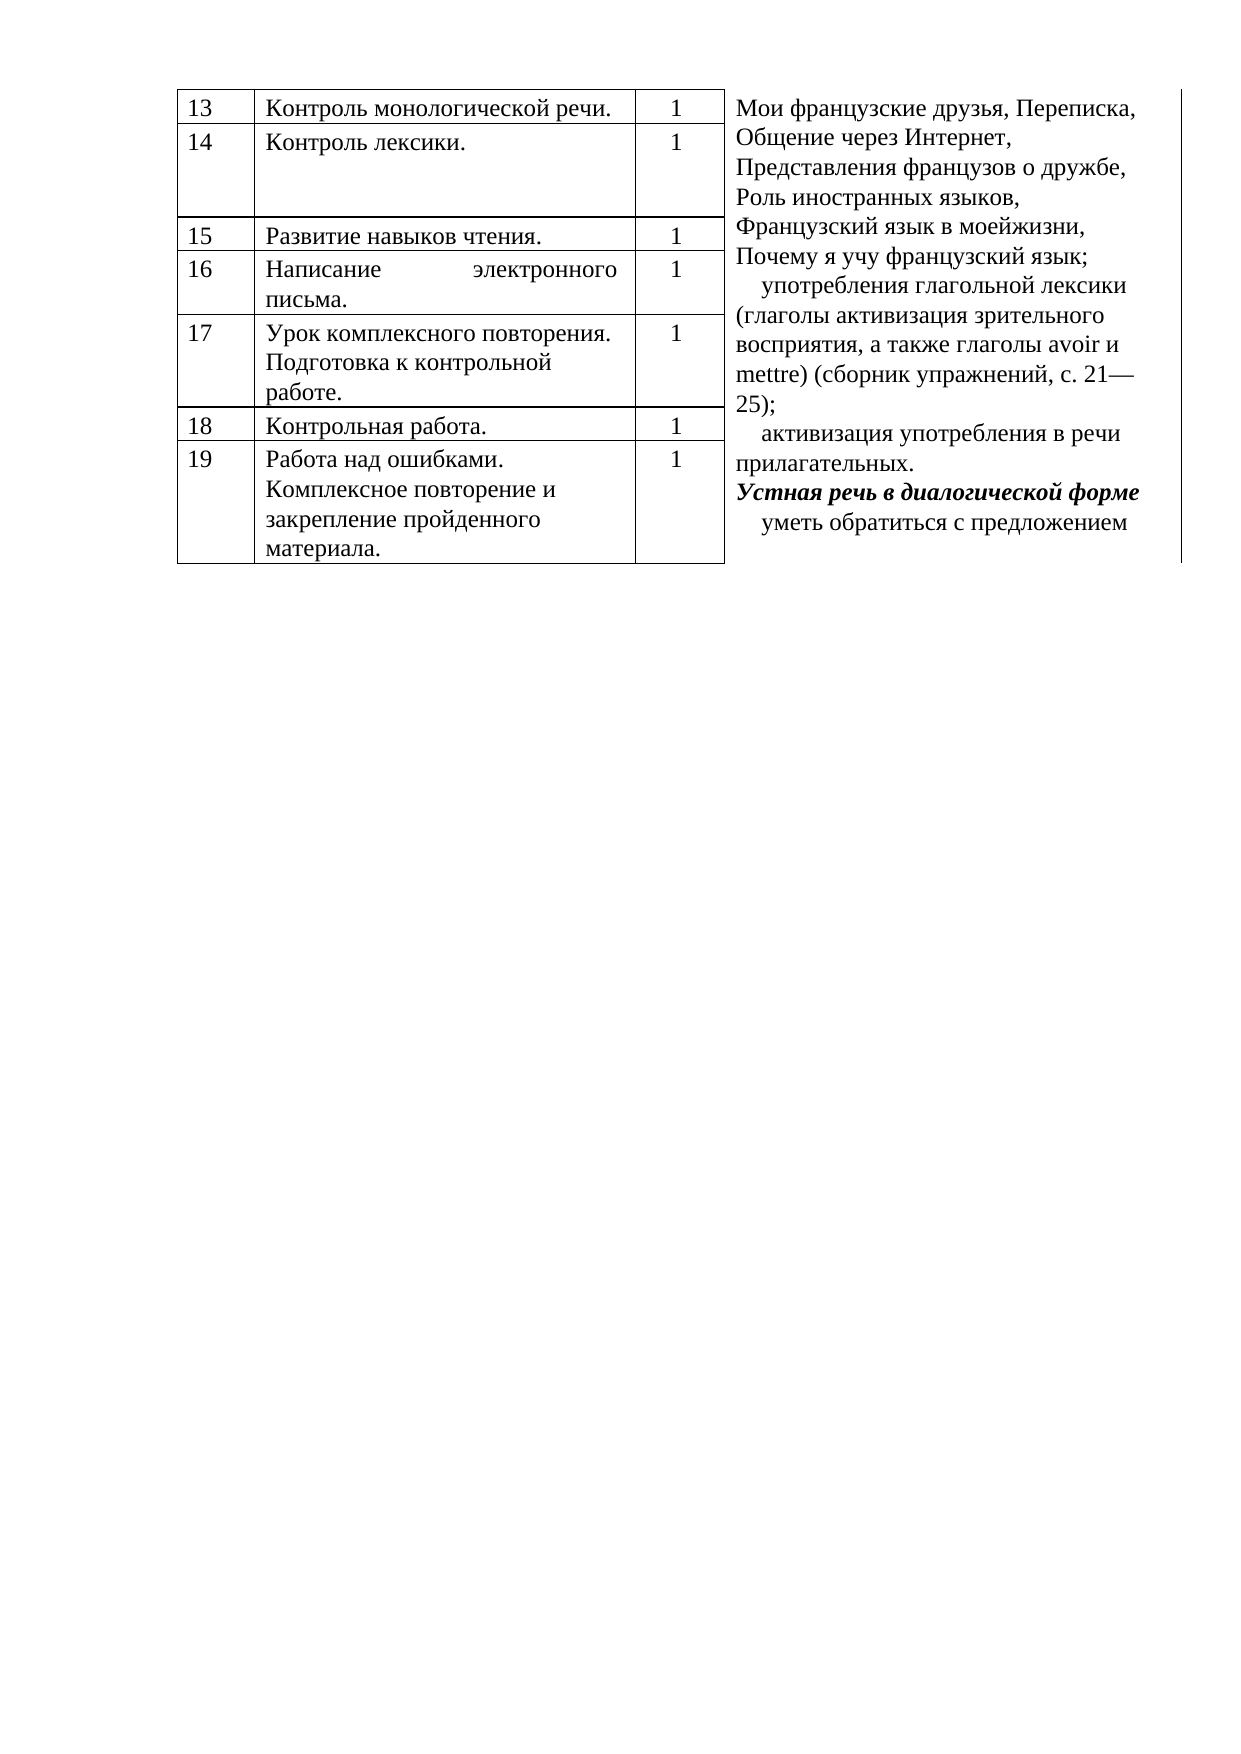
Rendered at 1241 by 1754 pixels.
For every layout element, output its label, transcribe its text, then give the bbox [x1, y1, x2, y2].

table_cell 17 [178, 315, 254, 406]
table_cell Работа над ошибками. Комплексное повторение и закрепление пройденного материала. [255, 441, 635, 563]
table_cell Развитие навыков чтения. [255, 218, 635, 250]
table_cell 14 [178, 124, 254, 216]
table_cell 16 [178, 251, 254, 313]
table_cell Контроль лексики. [255, 124, 635, 216]
table_cell Контрольная работа. [255, 408, 635, 440]
table_cell 1 [636, 441, 724, 563]
table_cell 13 [178, 90, 254, 122]
table_cell 1 [636, 218, 724, 250]
table_cell 15 [178, 218, 254, 250]
table_cell Урок комплексного повторения. Подготовка к контрольной работе. [255, 315, 635, 406]
table_cell Написание электронного письма. [255, 251, 635, 313]
table_cell 1 [636, 408, 724, 440]
table_cell 1 [636, 124, 724, 216]
table_cell 18 [178, 408, 254, 440]
table_cell 1 [636, 251, 724, 313]
table_cell 1 [636, 315, 724, 406]
table_cell 1 [636, 90, 724, 122]
table_cell 19 [178, 441, 254, 563]
table_cell Контроль монологической речи. [255, 90, 635, 122]
